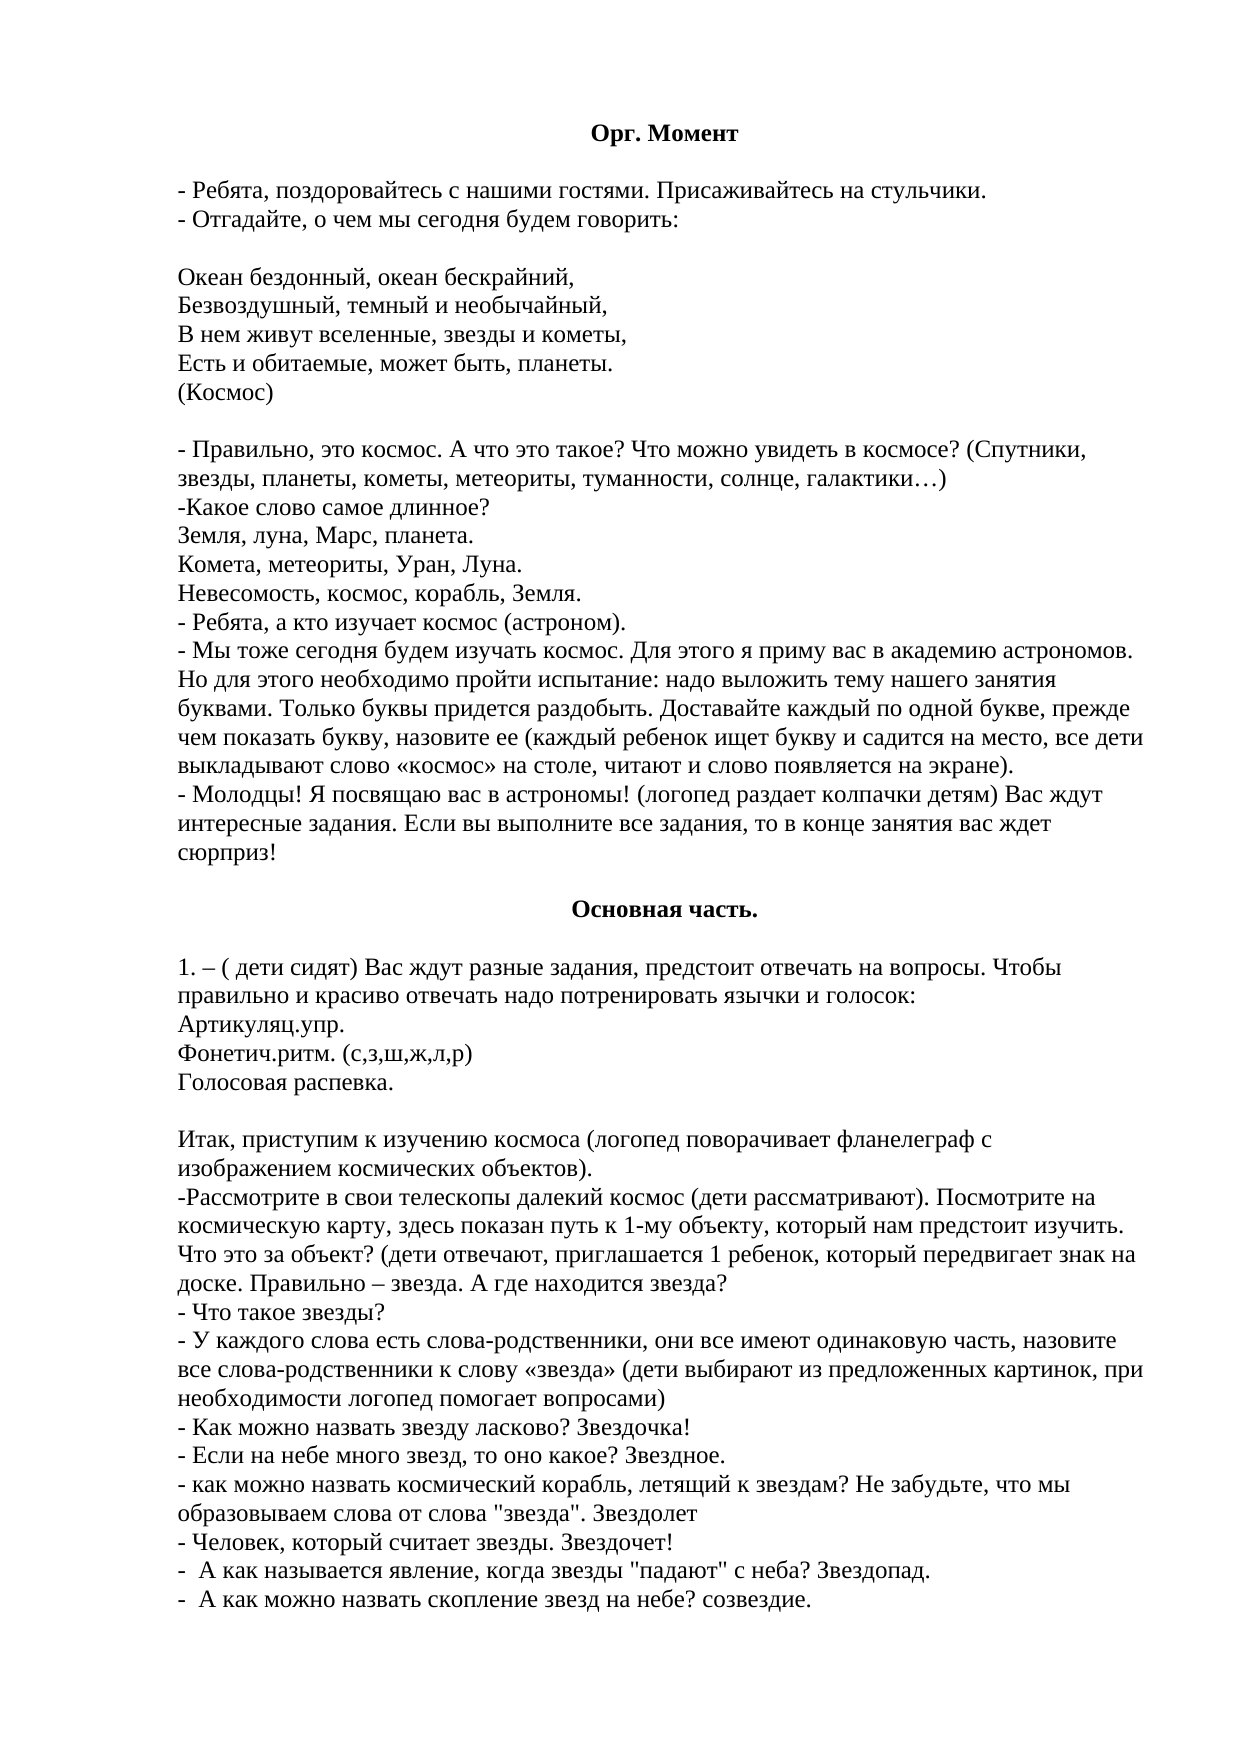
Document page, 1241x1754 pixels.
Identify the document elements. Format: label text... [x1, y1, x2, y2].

text Океан бездонный, океан бескрайний, Безвоздушный, темный и необычайный, В нем живут вселенные, звезды и кометы, Есть и обитаемые, может быть, планеты. (Космос) [273, 262, 1152, 406]
text - А как называется явление, когда звезды "падают" с неба? Звездопад. [177, 1556, 1152, 1584]
text Основная часть. [177, 894, 1152, 923]
text Земля, луна, Марс, планета. [177, 521, 1152, 549]
text - А как можно назвать скопление звезд на небе? созвездие. [177, 1584, 1152, 1613]
text -Рассмотрите в свои телескопы далекий космос (дети рассматривают). Посмотрите на космическую карту, здесь показан путь к 1-му объекту, который нам предстоит изучить. Что это за объект? (дети отвечают, приглашается 1 ребенок, который передвигает знак на доске. Правильно – звезда. А где находится звезда? [177, 1182, 1152, 1297]
text - Если на небе много звезд, то оно какое? Звездное. [177, 1441, 1152, 1469]
text - Правильно, это космос. А что это такое? Что можно увидеть в космосе? (Спутники, звезды, планеты, кометы, метеориты, туманности, солнце, галактики…) [177, 434, 1152, 492]
text Орг. Момент [177, 118, 1152, 147]
text - Ребята, а кто изучает космос (астроном). [177, 607, 1152, 636]
text Итак, приступим к изучению космоса (логопед поворачивает фланелеграф с изображением космических объектов). [177, 1124, 1152, 1182]
text -Какое слово самое длинное? [177, 492, 1152, 521]
text - Молодцы! Я посвящаю вас в астрономы! (логопед раздает колпачки детям) Вас ждут интересные задания. Если вы выполните все задания, то в конце занятия вас ждет сюрприз! [177, 779, 1152, 866]
text - Что такое звезды? [177, 1297, 1152, 1326]
text - У каждого слова есть слова-родственники, они все имеют одинаковую часть, назовите все слова-родственники к слову «звезда» (дети выбирают из предложенных картинок, при необходимости логопед помогает вопросами) [177, 1326, 1152, 1412]
text Комета, метеориты, Уран, Луна. [177, 549, 1152, 578]
text Фонетич.ритм. (с,з,ш,ж,л,р) [177, 1038, 1152, 1067]
text - Как можно назвать звезду ласково? Звездочка! [177, 1412, 1152, 1441]
text Артикуляц.упр. [177, 1009, 1152, 1038]
text - как можно назвать космический корабль, летящий к звездам? Не забудьте, что мы образовываем слова от слова "звезда". Звездолет [177, 1469, 1152, 1527]
text - Ребята, поздоровайтесь с нашими гостями. Присаживайтесь на стульчики. [177, 176, 1152, 204]
text - Мы тоже сегодня будем изучать космос. Для этого я приму вас в академию астрономов. Но для этого необходимо пройти испытание: надо выложить тему нашего занятия буквами. Только буквы придется раздобыть. Доставайте каждый по одной букве, прежде чем показать букву, назовите ее (каждый ребенок ищет букву и садится на место, все дети выкладывают слово «космос» на столе, читают и слово появляется на экране). [177, 636, 1152, 779]
text 1. – ( дети сидят) Вас ждут разные задания, предстоит отвечать на вопросы. Чтобы правильно и красиво отвечать надо потренировать язычки и голосок: [177, 952, 1152, 1009]
text - Человек, который считает звезды. Звездочет! [177, 1527, 1152, 1556]
text Голосовая распевка. [177, 1067, 1152, 1096]
text Невесомость, космос, корабль, Земля. [177, 578, 1152, 607]
text - Отгадайте, о чем мы сегодня будем говорить: [177, 204, 1152, 233]
